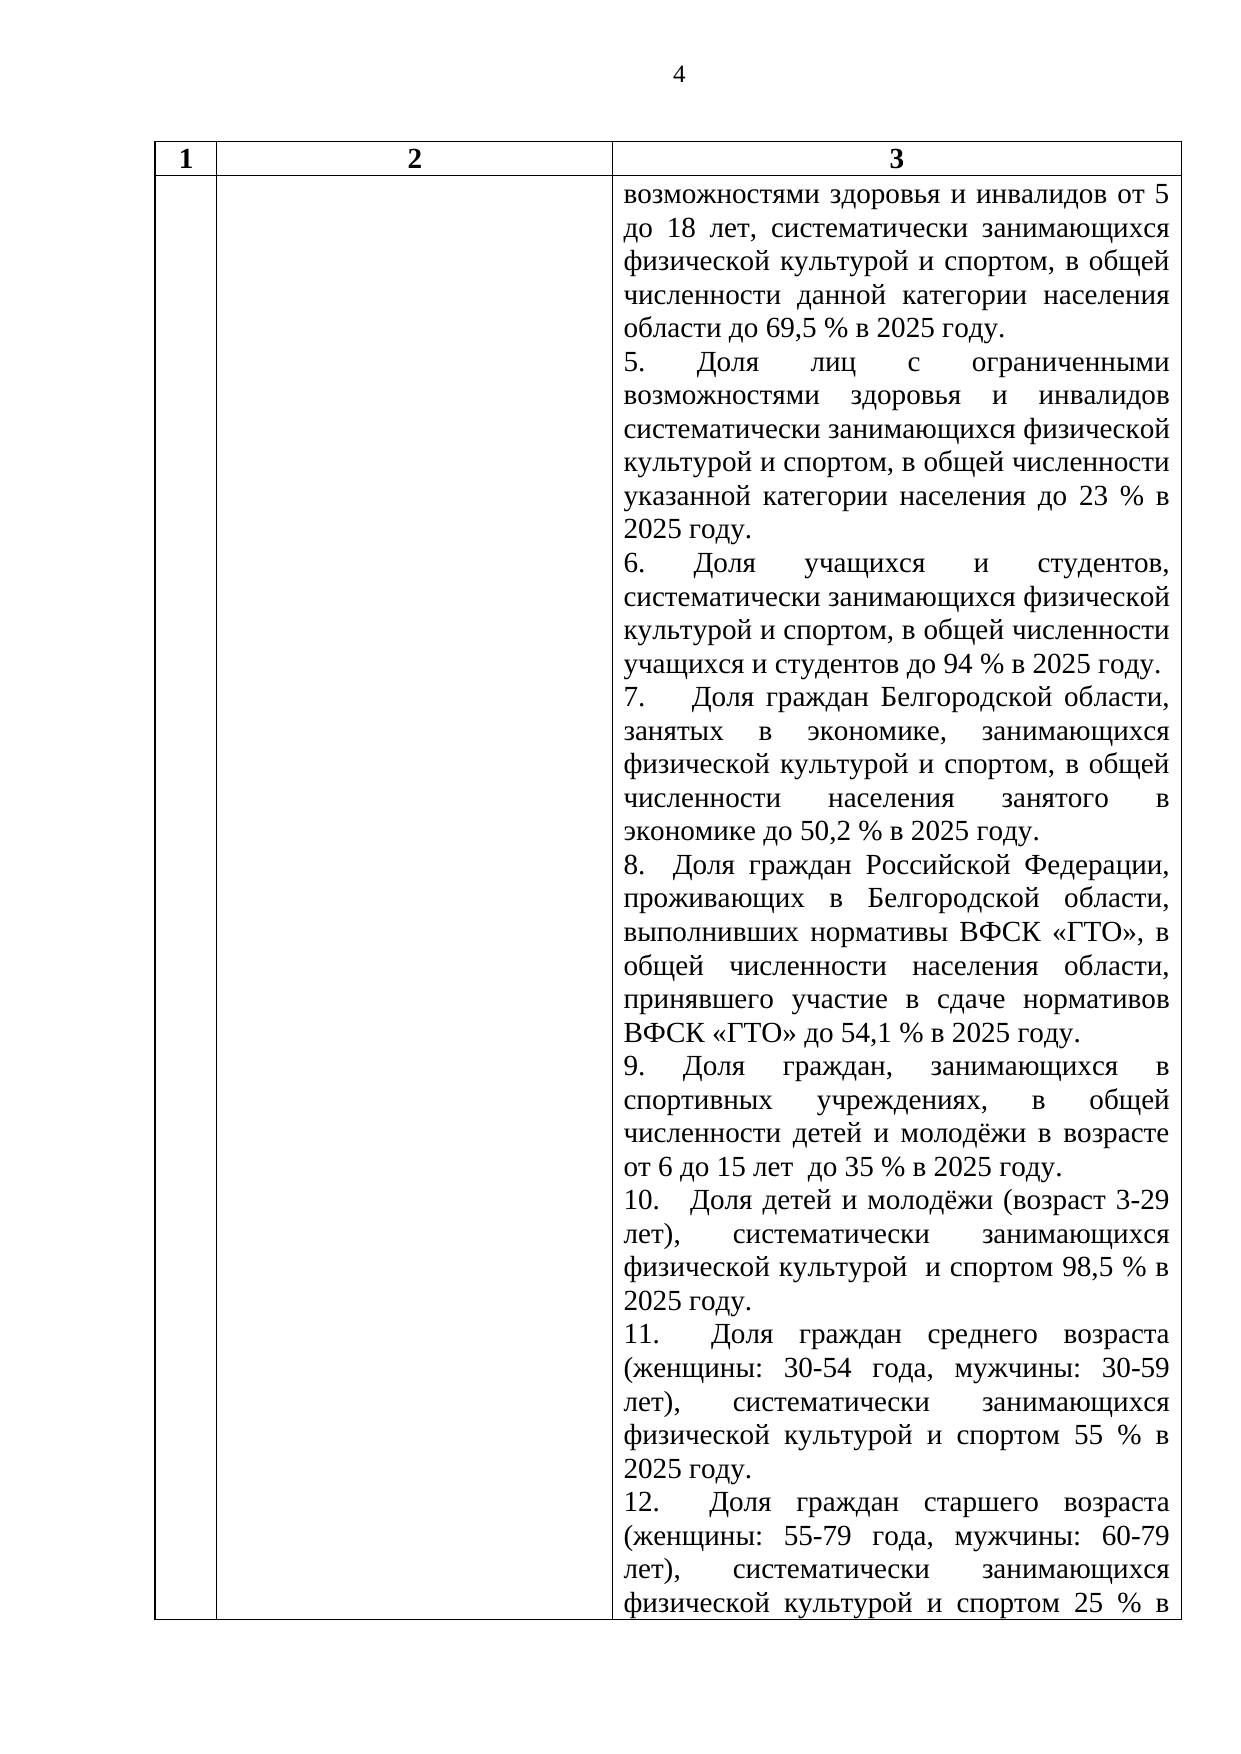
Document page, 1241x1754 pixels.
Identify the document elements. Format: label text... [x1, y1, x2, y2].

table_header 2 [217, 142, 612, 175]
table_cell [613, 176, 1181, 1618]
table_header 3 [613, 142, 1181, 175]
table_header 1 [156, 142, 216, 175]
table_cell [156, 176, 216, 1618]
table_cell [217, 176, 612, 1618]
